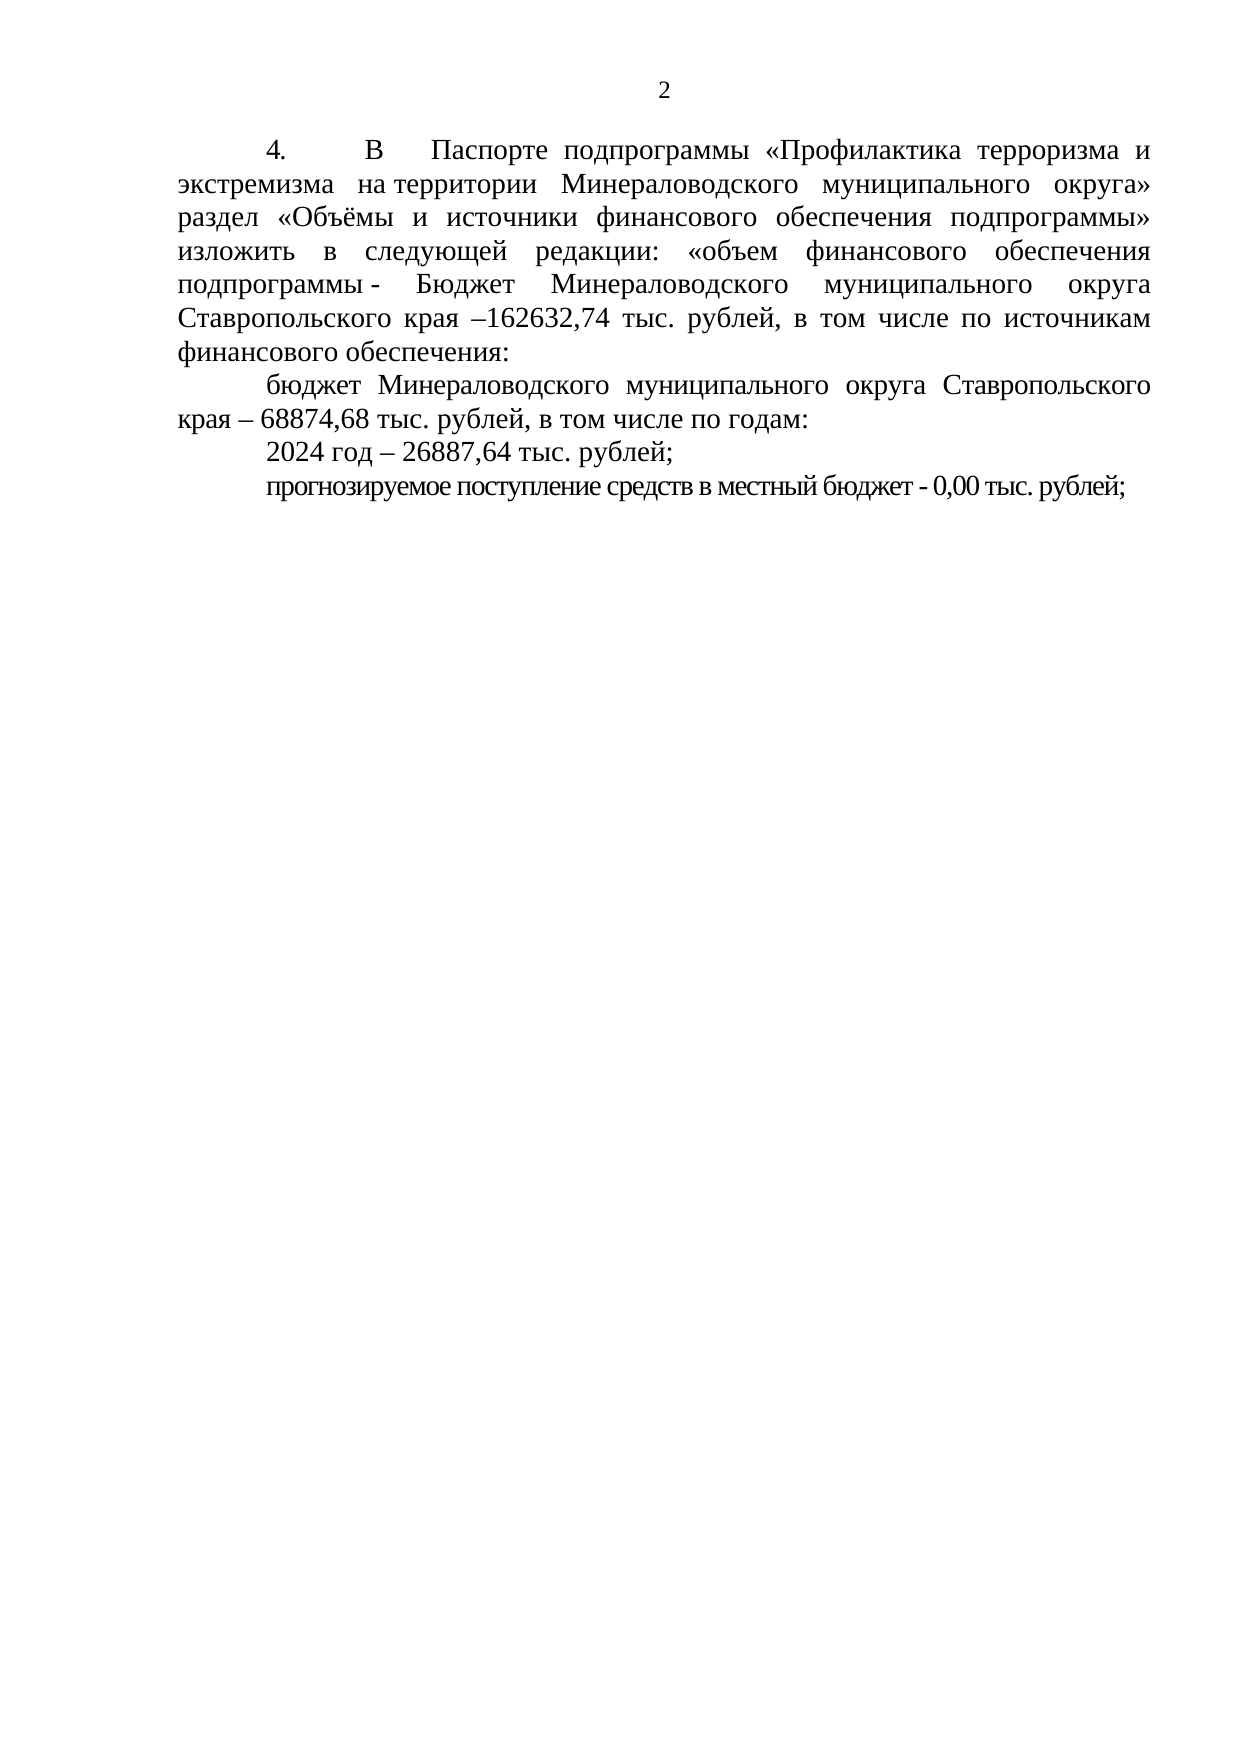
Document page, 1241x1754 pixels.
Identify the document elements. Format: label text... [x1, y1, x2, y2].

text 2024 год – 26887,64 тыс. рублей; [177, 434, 1152, 468]
text бюджет Минераловодского муниципального округа Ставропольского края – 68874,68 тыс. рублей, в том числе по годам: [177, 367, 1152, 434]
text 4. В Паспорте подпрограммы «Профилактика терроризма и экстремизма на территории Минераловодского муниципального округа» раздел «Объёмы и источники финансового обеспечения подпрограммы» изложить в следующей редакции: «объем финансового обеспечения подпрограммы - Бюджет Минераловодского муниципального округа Ставропольского края –162632,74 тыс. рублей, в том числе по источникам финансового обеспечения: [177, 132, 1152, 367]
text прогнозируемое поступление средств в местный бюджет - 0,00 тыс. рублей; [177, 468, 1152, 501]
